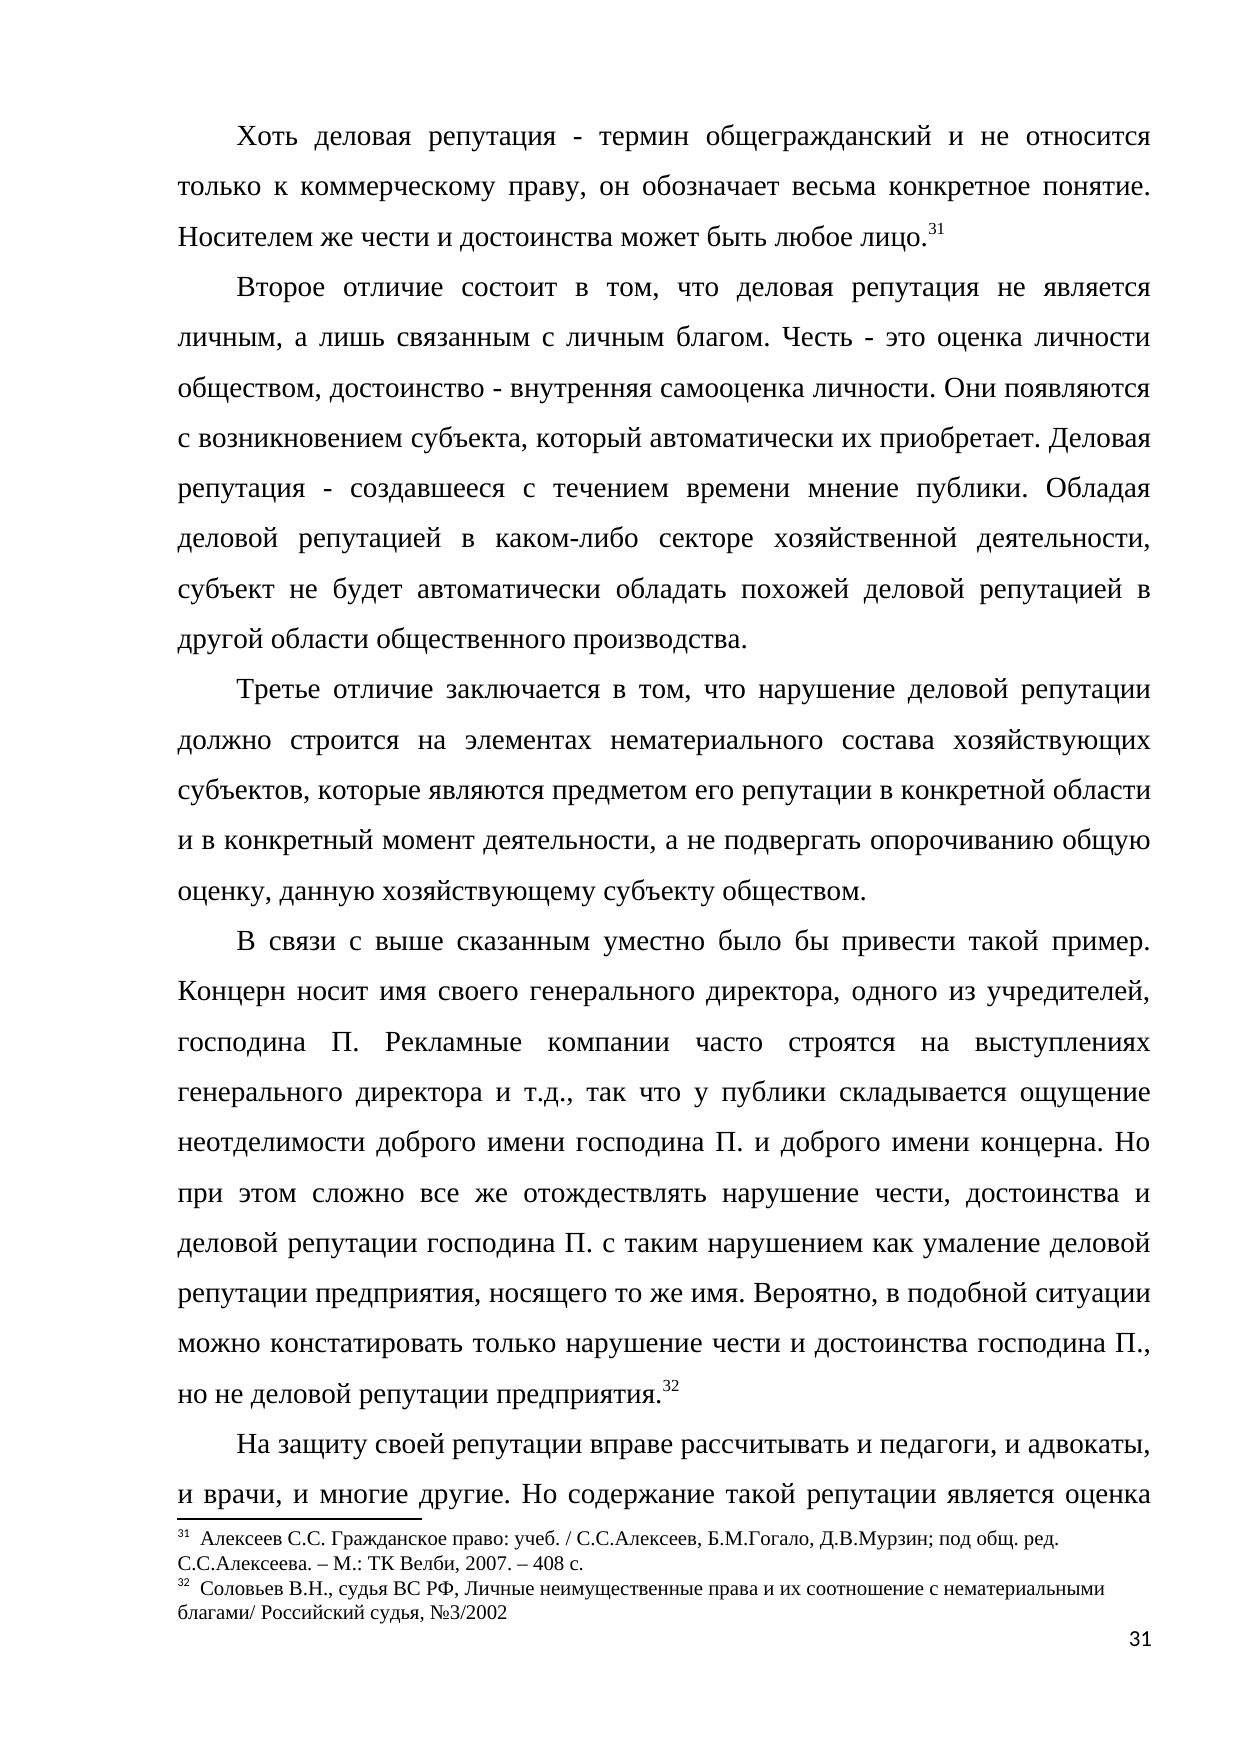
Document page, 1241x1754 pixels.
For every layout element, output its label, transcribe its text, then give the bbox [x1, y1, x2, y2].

text Третье отличие заключается в том, что нарушение деловой репутации должно строится на элементах нематериального состава хозяйствующих субъектов, которые являются предметом его репутации в конкретной области и в конкретный момент деятельности, а не подвергать опорочиванию общую оценку, данную хозяйствующему субъекту обществом. [177, 672, 1152, 906]
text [177, 1426, 1152, 1510]
text Второе отличие состоит в том, что деловая репутация не является личным, а лишь связанным с личным благом. Честь - это оценка личности обществом, достоинство - внутренняя самооценка личности. Они появляются с возникновением субъекта, который автоматически их приобретает. Деловая репутация - создавшееся с течением времени мнение публики. Обладая деловой репутацией в каком-либо секторе хозяйственной деятельности, субъект не будет автоматически обладать похожей деловой репутацией в другой области общественного производства. [177, 269, 1152, 655]
text Хоть деловая репутация - термин общегражданский и не относится только к коммерческому праву, он обозначает весьма конкретное понятие. Носителем же чести и достоинства может быть любое лицо. [177, 118, 1152, 252]
text В связи с выше сказанным уместно было бы привести такой пример. Концерн носит имя своего генерального директора, одного из учредителей, господина П. Рекламные компании часто строятся на выступлениях генерального директора и т.д., так что у публики складывается ощущение неотделимости доброго имени господина П. и доброго имени концерна. Но при этом сложно все же отождествлять нарушение чести, достоинства и деловой репутации господина П. с таким нарушением как умаление деловой репутации предприятия, носящего то же имя. Вероятно, в подобной ситуации можно констатировать только нарушение чести и достоинства господина П., но не деловой репутации предприятия. [177, 923, 1152, 1409]
